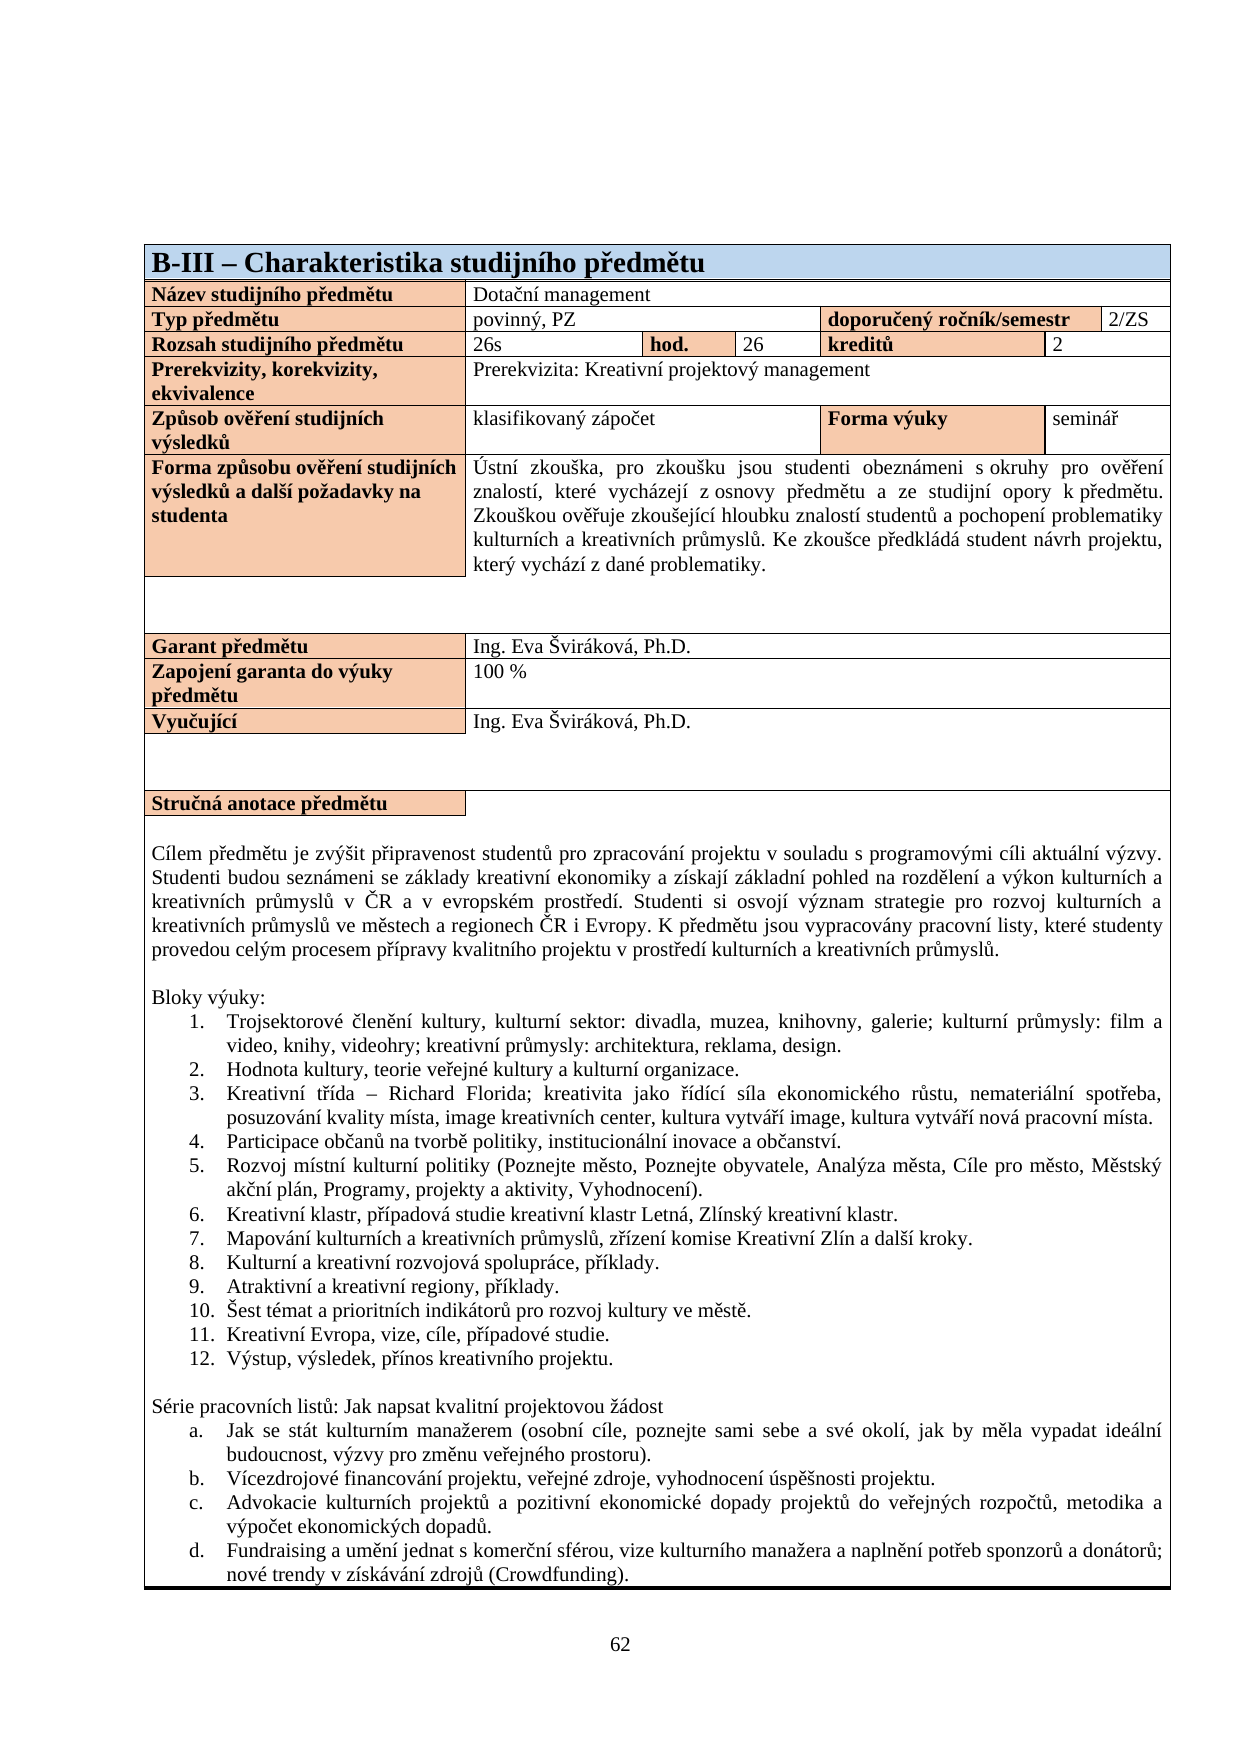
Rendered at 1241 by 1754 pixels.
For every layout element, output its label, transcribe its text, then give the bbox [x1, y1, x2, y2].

table_cell Typ předmětu [145, 307, 465, 331]
table_cell hod. [643, 332, 735, 356]
table_cell doporučený ročník/semestr [821, 307, 1101, 331]
table_cell seminář [1046, 406, 1170, 454]
table_cell Dotační management [466, 282, 1170, 306]
table_cell Stručná anotace předmětu [145, 791, 465, 815]
table_header B-III – Charakteristika studijního předmětu [145, 245, 1170, 278]
table_cell [145, 733, 1170, 790]
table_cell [145, 815, 1170, 1586]
table_cell Ing. Eva Šviráková, Ph.D. [466, 634, 1170, 658]
table_cell Název studijního předmětu [145, 282, 465, 306]
table_cell Forma způsobu ověření studijních výsledků a další požadavky na studenta [145, 455, 465, 576]
table_cell Rozsah studijního předmětu [145, 332, 465, 356]
table_cell Prerekvizity, korekvizity, ekvivalence [145, 357, 465, 405]
table_cell 26 [736, 332, 820, 356]
table_cell klasifikovaný zápočet [466, 406, 820, 454]
table_cell Garant předmětu [145, 634, 465, 658]
table_cell Ústní zkouška, pro zkoušku jsou studenti obeznámeni s okruhy pro ověření znalostí, které vycházejí z osnovy předmětu a ze studijní opory k předmětu. Zkouškou ověřuje zkoušející hloubku znalostí studentů a pochopení problematiky kulturních a kreativních průmyslů. Ke zkoušce předkládá student návrh projektu, který vychází z dané problematiky. [466, 455, 1170, 576]
table_cell Způsob ověření studijních výsledků [145, 406, 465, 454]
table_cell [145, 576, 1170, 633]
table_cell Forma výuky [821, 406, 1044, 454]
table_cell Vyučující [145, 709, 465, 733]
table_cell 2/ZS [1102, 307, 1170, 331]
table_cell Prerekvizita: Kreativní projektový management [466, 357, 1170, 405]
table_cell Ing. Eva Šviráková, Ph.D. [466, 709, 1170, 733]
table_cell povinný, PZ [466, 307, 820, 331]
table_cell Zapojení garanta do výuky předmětu [145, 659, 465, 707]
table_cell 26s [466, 332, 642, 356]
table_cell kreditů [821, 332, 1044, 356]
table_cell 100 % [466, 659, 1170, 707]
table_cell [466, 791, 1170, 815]
table_cell 2 [1046, 332, 1170, 356]
